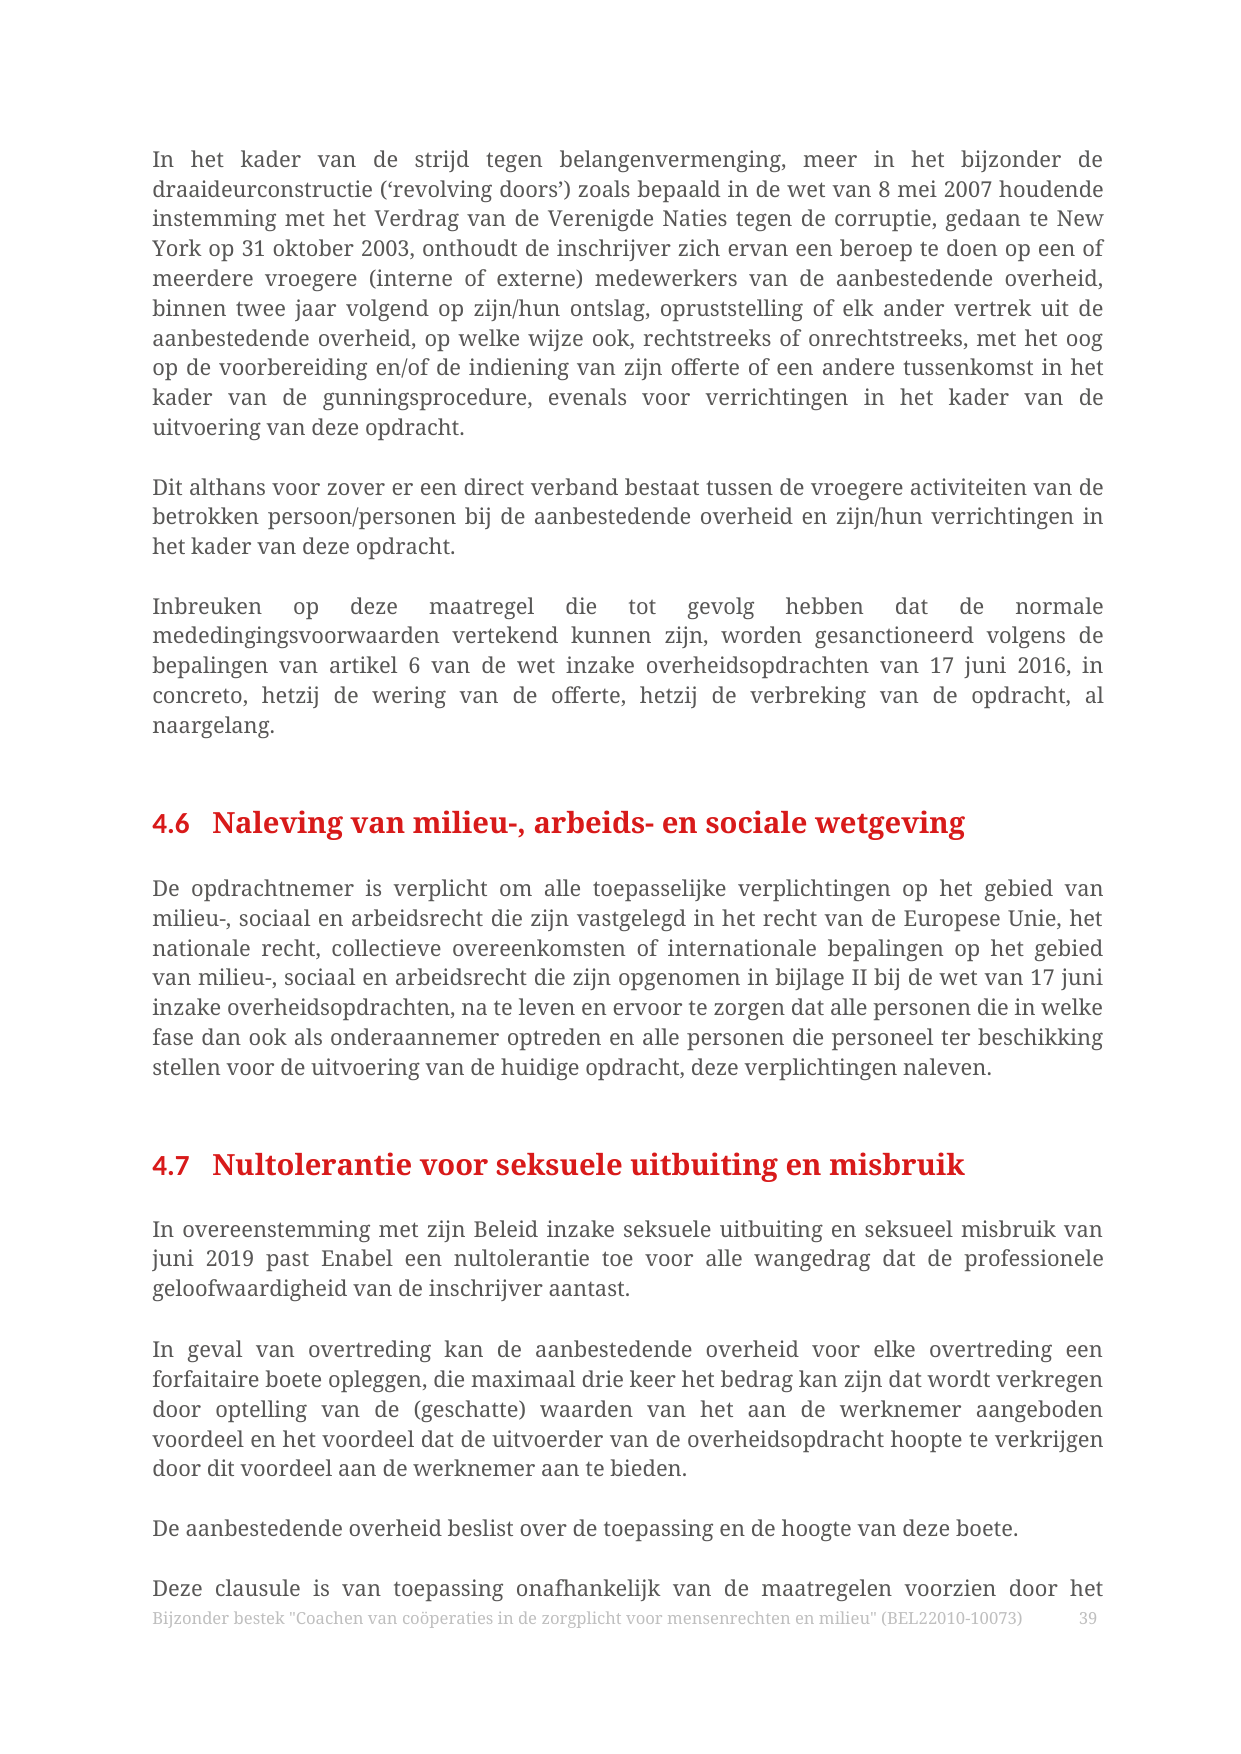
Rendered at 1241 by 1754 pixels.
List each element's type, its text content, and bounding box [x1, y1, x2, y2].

text Dit althans voor zover er een direct verband bestaat tussen de vroegere activiteiten van de betrokken persoon/personen bij de aanbestedende overheid en zijn/hun verrichtingen in het kader van deze opdracht. [152, 471, 1105, 561]
subtitle Naleving van milieu-, arbeids- en sociale wetgeving [152, 802, 1105, 842]
subtitle Nultolerantie voor seksuele uitbuiting en misbruik [152, 1144, 1105, 1184]
text In overeenstemming met zijn Beleid inzake seksuele uitbuiting en seksueel misbruik van juni 2019 past Enabel een nultolerantie toe voor alle wangedrag dat de professionele geloofwaardigheid van de inschrijver aantast. [152, 1213, 1105, 1303]
text In het kader van de strijd tegen belangenvermenging, meer in het bijzonder de draaideurconstructie (‘revolving doors’) zoals bepaald in de wet van 8 mei 2007 houdende instemming met het Verdrag van de Verenigde Naties tegen de corruptie, gedaan te New York op 31 oktober 2003, onthoudt de inschrijver zich ervan een beroep te doen op een of meerdere vroegere (interne of externe) medewerkers van de aanbestedende overheid, binnen twee jaar volgend op zijn/hun ontslag, opruststelling of elk ander vertrek uit de aanbestedende overheid, op welke wijze ook, rechtstreeks of onrechtstreeks, met het oog op de voorbereiding en/of de indiening van zijn offerte of een andere tussenkomst in het kader van de gunningsprocedure, evenals voor verrichtingen in het kader van de uitvoering van deze opdracht. [152, 144, 1105, 442]
text In geval van overtreding kan de aanbestedende overheid voor elke overtreding een forfaitaire boete opleggen, die maximaal drie keer het bedrag kan zijn dat wordt verkregen door optelling van de (geschatte) waarden van het aan de werknemer aangeboden voordeel en het voordeel dat de uitvoerder van de overheidsopdracht hoopte te verkrijgen door dit voordeel aan de werknemer aan te bieden. [152, 1334, 1105, 1483]
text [152, 1572, 1105, 1602]
text Inbreuken op deze maatregel die tot gevolg hebben dat de normale mededingingsvoorwaarden vertekend kunnen zijn, worden gesanctioneerd volgens de bepalingen van artikel 6 van de wet inzake overheidsopdrachten van 17 juni 2016, in concreto, hetzij de wering van de offerte, hetzij de verbreking van de opdracht, al naargelang. [152, 591, 1105, 739]
text De aanbestedende overheid beslist over de toepassing en de hoogte van deze boete. [152, 1513, 1105, 1543]
text De opdrachtnemer is verplicht om alle toepasselijke verplichtingen op het gebied van milieu-, sociaal en arbeidsrecht die zijn vastgelegd in het recht van de Europese Unie, het nationale recht, collectieve overeenkomsten of internationale bepalingen op het gebied van milieu-, sociaal en arbeidsrecht die zijn opgenomen in bijlage II bij de wet van 17 juni inzake overheidsopdrachten, na te leven en ervoor te zorgen dat alle personen die in welke fase dan ook als onderaannemer optreden en alle personen die personeel ter beschikking stellen voor de uitvoering van de huidige opdracht, deze verplichtingen naleven. [152, 873, 1105, 1082]
